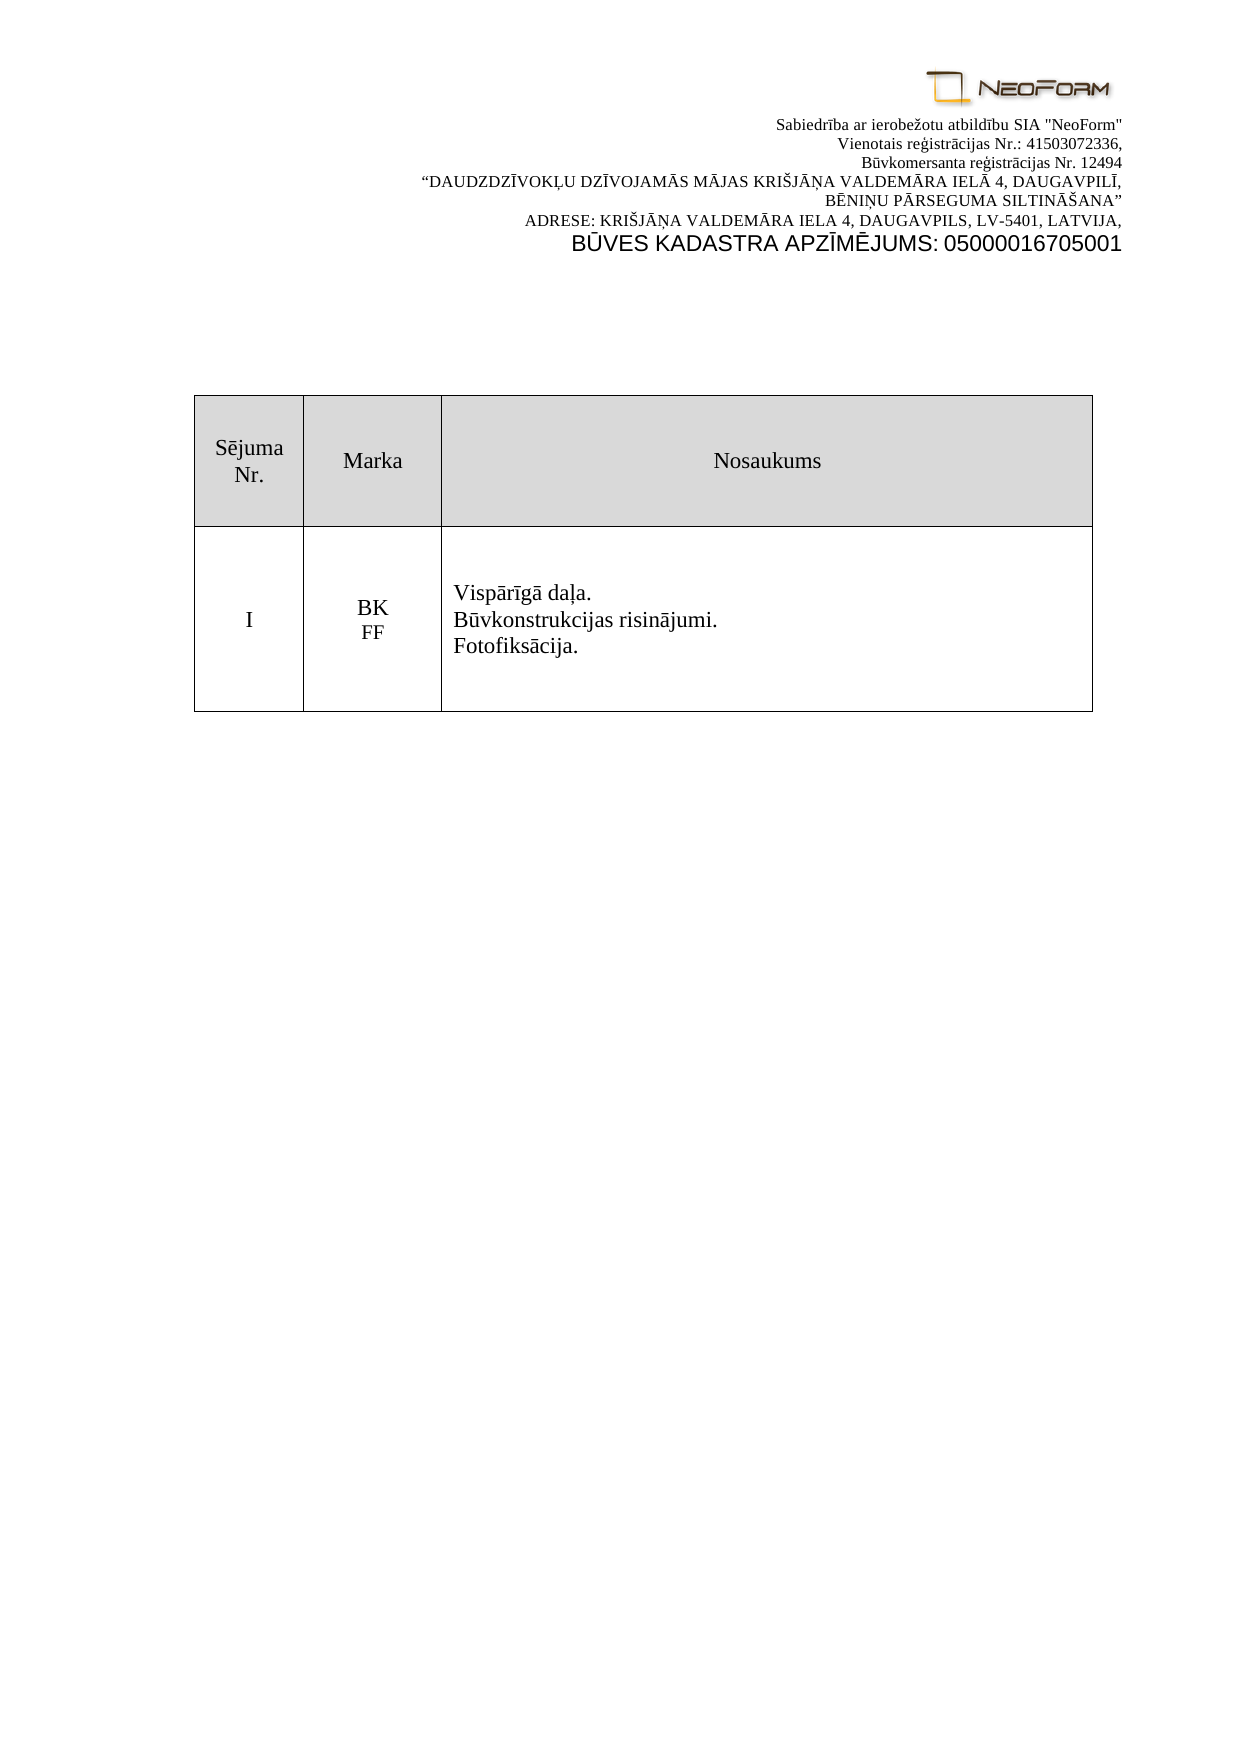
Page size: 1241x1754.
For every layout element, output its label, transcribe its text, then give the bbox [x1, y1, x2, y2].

table_cell I [195, 527, 303, 711]
table_cell BK FF [304, 527, 441, 711]
table_cell Vispārīgā daļa. Būvkonstrukcijas risinājumi. Fotofiksācija. [442, 527, 1092, 711]
picture [920, 58, 1123, 115]
table_header Nosaukums [442, 396, 1092, 526]
table_header Sējuma Nr. [195, 396, 303, 526]
table_header Marka [304, 396, 441, 526]
